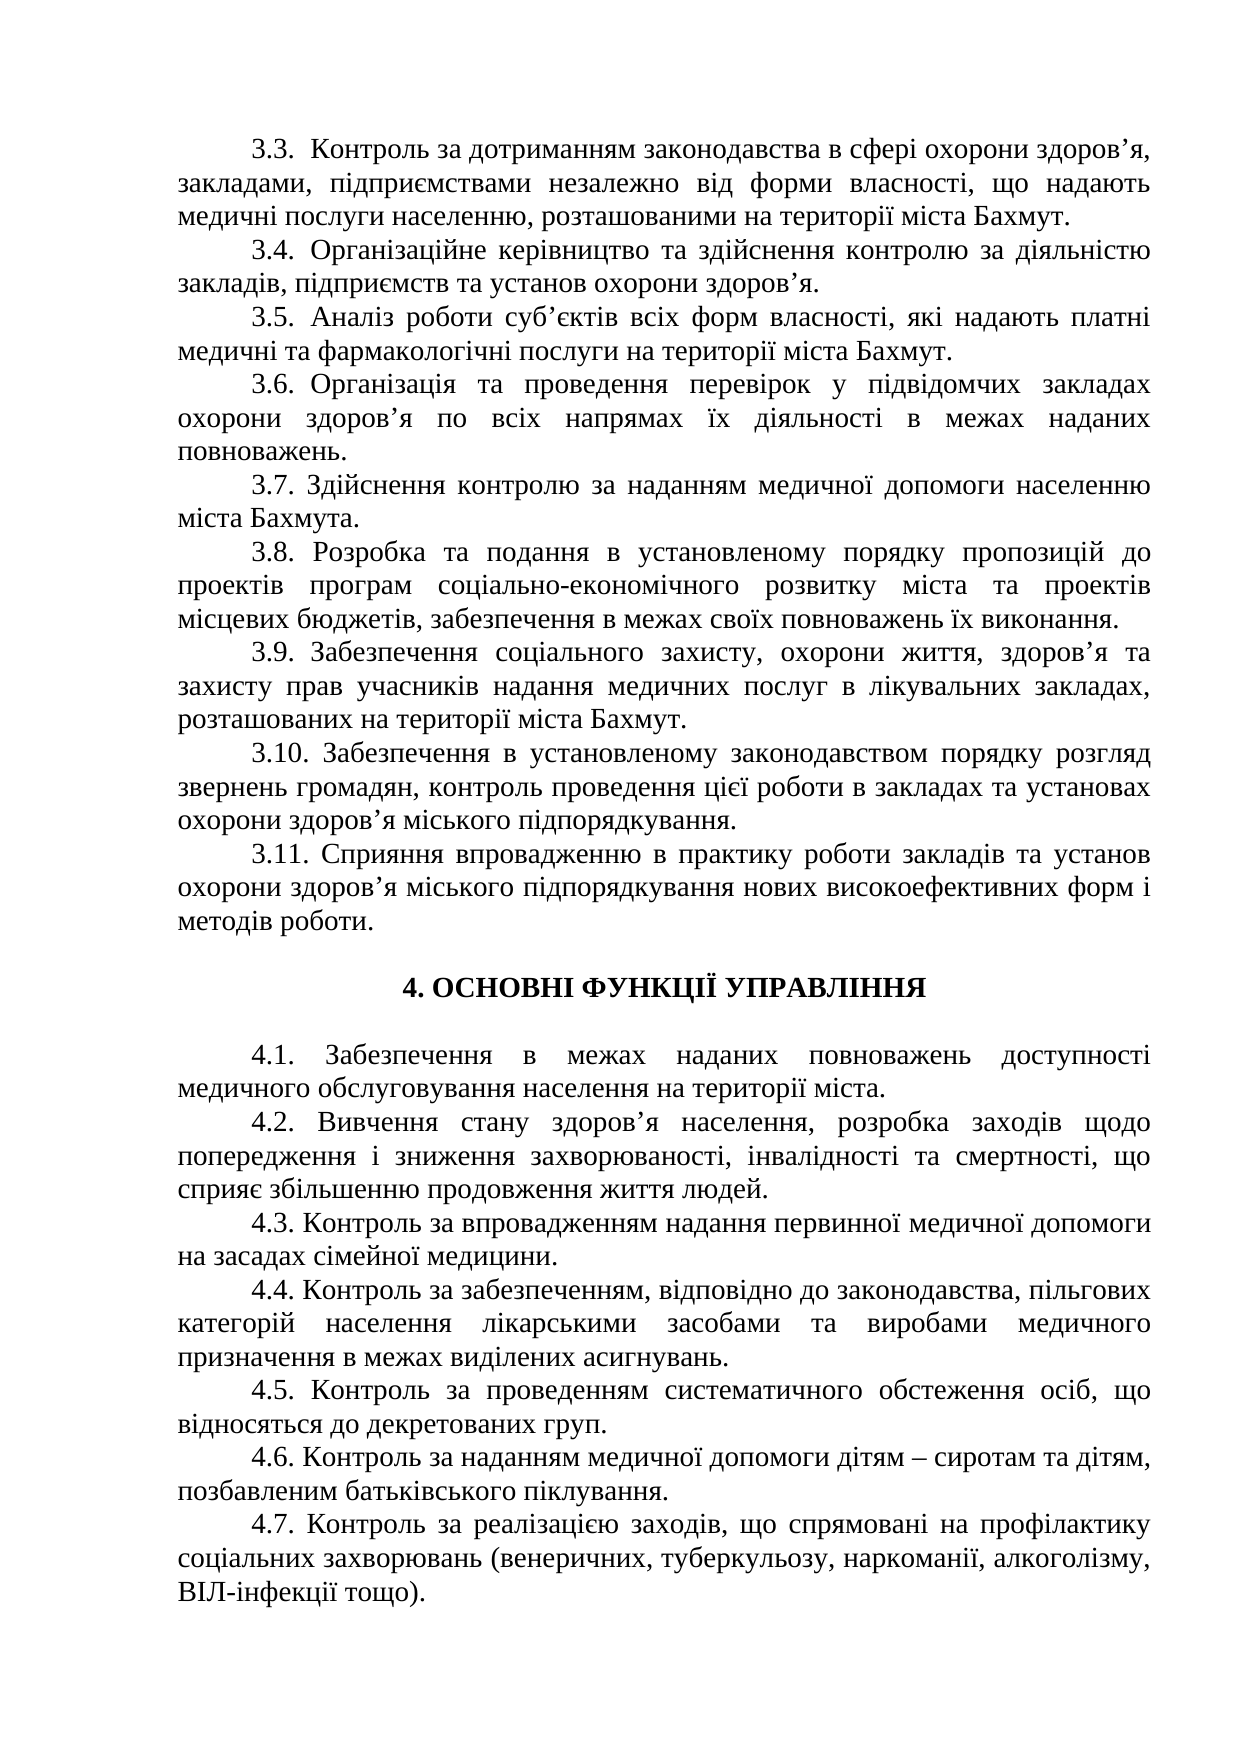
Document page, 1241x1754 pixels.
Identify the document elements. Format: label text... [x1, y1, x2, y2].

text 3.6. Організація та проведення перевірок у підвідомчих закладах охорони здоров’я по всіх напрямах їх діяльності в межах наданих повноважень. [177, 366, 1152, 467]
text 4.1. Забезпечення в межах наданих повноважень доступності медичного обслуговування населення на території міста. [177, 1037, 1152, 1104]
text 4. ОСНОВНІ ФУНКЦІЇ УПРАВЛІННЯ [177, 970, 1152, 1003]
text 3.5. Аналіз роботи суб’єктів всіх форм власності, які надають платні медичні та фармакологічні послуги на території міста Бахмут. [177, 299, 1152, 366]
text 3.4. Організаційне керівництво та здійснення контролю за діяльністю закладів, підприємств та установ охорони здоров’я. [177, 232, 1152, 299]
text 3.11. Сприяння впровадженню в практику роботи закладів та установ охорони здоров’я міського підпорядкування нових високоефективних форм і методів роботи. [177, 836, 1152, 936]
text 4.3. Контроль за впровадженням надання первинної медичної допомоги на засадах сімейної медицини. [177, 1205, 1152, 1272]
text 4.5. Контроль за проведенням систематичного обстеження осіб, що відносяться до декретованих груп. [177, 1372, 1152, 1439]
text 3.3. Контроль за дотриманням законодавства в сфері охорони здоров’я, закладами, підприємствами незалежно від форми власності, що надають медичні послуги населенню, розташованими на території міста Бахмут. [177, 131, 1152, 232]
text 3.7. Здійснення контролю за наданням медичної допомоги населенню міста Бахмута. [177, 467, 1152, 534]
text 4.4. Контроль за забезпеченням, відповідно до законодавства, пільгових категорій населення лікарськими засобами та виробами медичного призначення в межах виділених асигнувань. [177, 1272, 1152, 1372]
text 3.8. Розробка та подання в установленому порядку пропозицій до проектів програм соціально-економічного розвитку міста та проектів місцевих бюджетів, забезпечення в межах своїх повноважень їх виконання. [177, 534, 1152, 634]
text 4.7. Контроль за реалізацією заходів, що спрямовані на профілактику соціальних захворювань (венеричних, туберкульозу, наркоманії, алкоголізму, ВІЛ-інфекції тощо). [177, 1507, 1152, 1607]
text 3.10. Забезпечення в установленому законодавством порядку розгляд звернень громадян, контроль проведення цієї роботи в закладах та установах охорони здоров’я міського підпорядкування. [177, 735, 1152, 836]
text 4.6. Контроль за наданням медичної допомоги дітям – сиротам та дітям, позбавленим батьківського піклування. [177, 1439, 1152, 1507]
text 3.9. Забезпечення соціального захисту, охорони життя, здоров’я та захисту прав учасників надання медичних послуг в лікувальних закладах, розташованих на території міста Бахмут. [177, 634, 1152, 735]
text 4.2. Вивчення стану здоров’я населення, розробка заходів щодо попередження і зниження захворюваності, інвалідності та смертності, що сприяє збільшенню продовження життя людей. [177, 1104, 1152, 1205]
